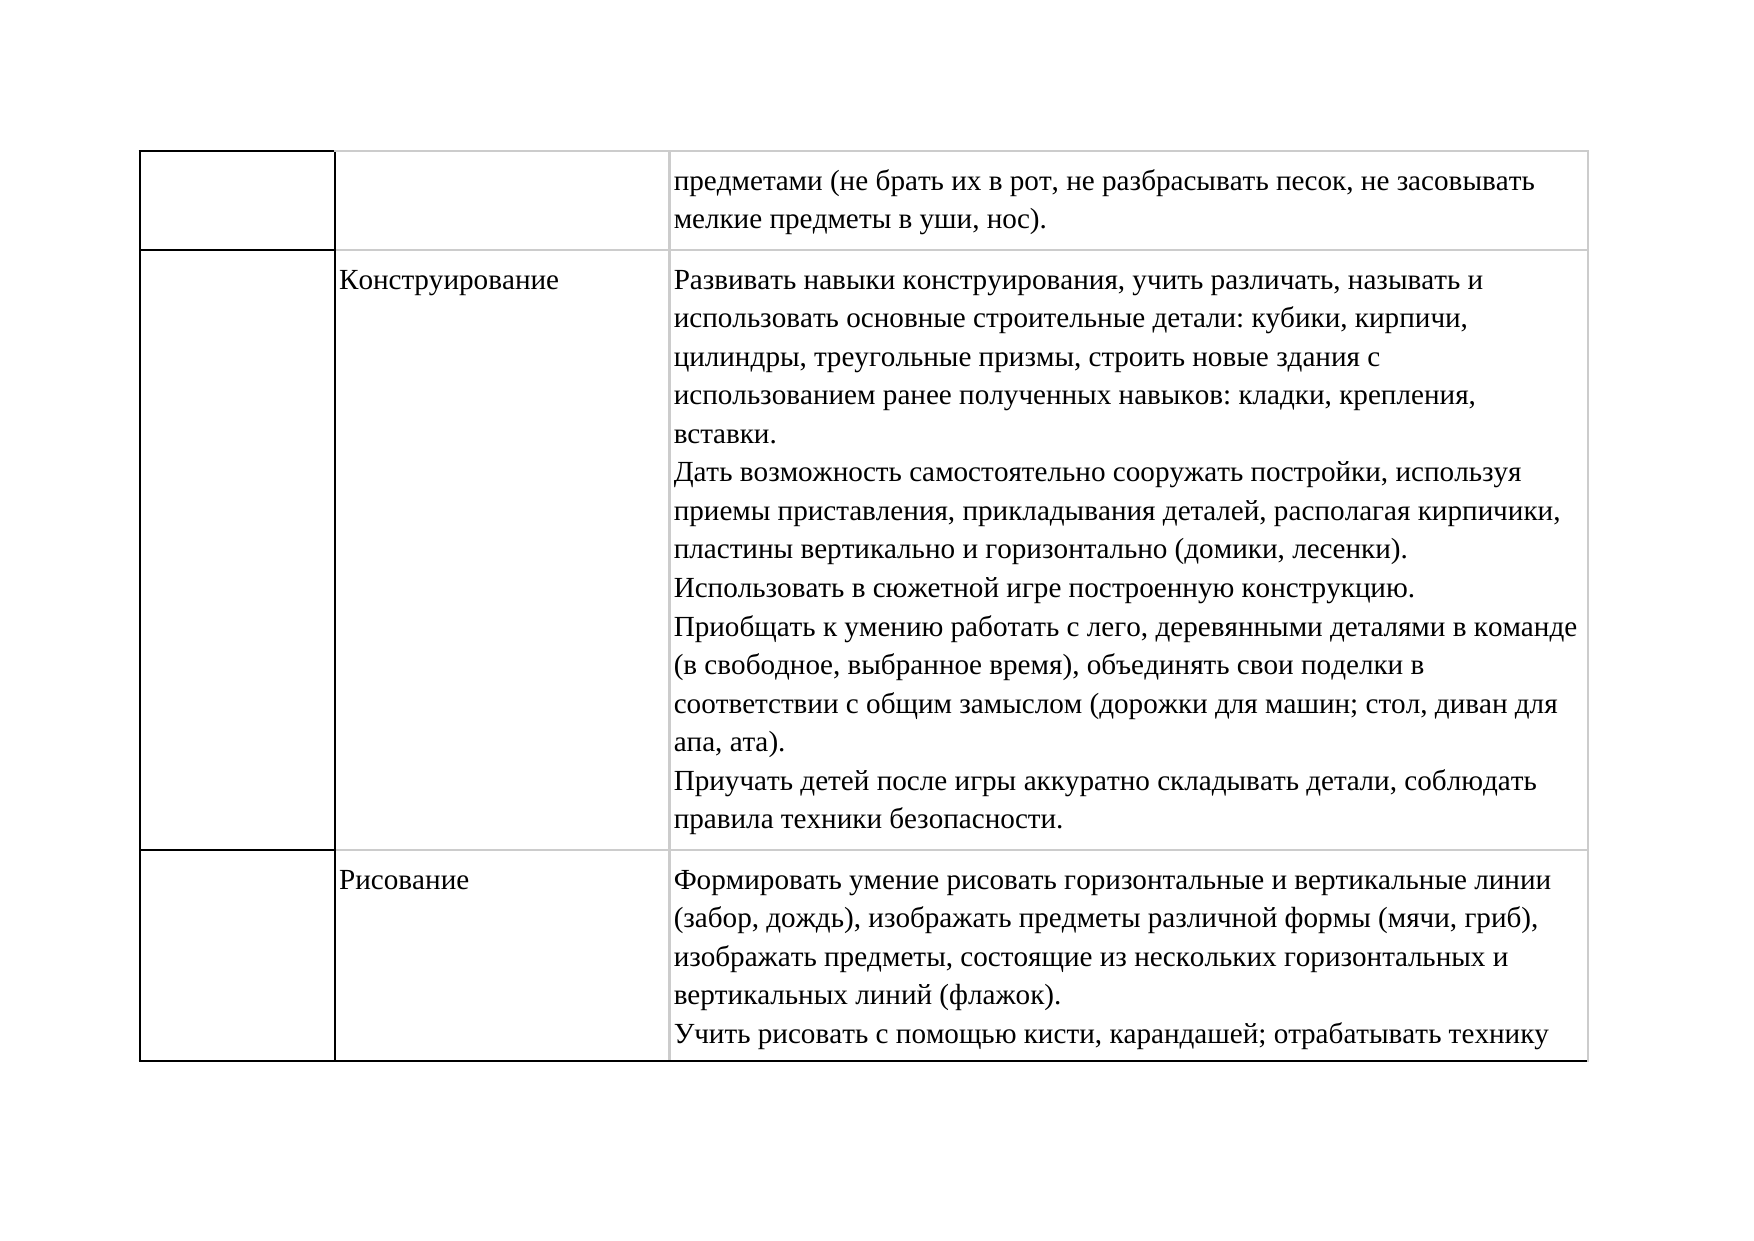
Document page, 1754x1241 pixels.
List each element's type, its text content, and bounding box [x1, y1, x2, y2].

table_cell Развивать навыки конструирования, учить различать, называть и использовать основные строительные детали: кубики, кирпичи, цилиндры, треугольные призмы, строить новые здания с использованием ранее полученных навыков: кладки, крепления, вставки. Дать возможность самостоятельно сооружать постройки, используя приемы приставления, прикладывания деталей, располагая кирпичики, пластины вертикально и горизонтально (домики, лесенки). Использовать в сюжетной игре построенную конструкцию. Приобщать к умению работать с лего, деревянными деталями в команде (в свободное, выбранное время), объединять свои поделки в соответствии с общим замыслом (дорожки для машин; стол, диван для апа, ата). Приучать детей после игры аккуратно складывать детали, соблюдать правила техники безопасности. [671, 251, 1587, 849]
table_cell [671, 152, 1587, 249]
table_cell Рисование [336, 851, 668, 1060]
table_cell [336, 152, 668, 249]
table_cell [671, 851, 1587, 1060]
table_cell [141, 851, 334, 1060]
table_cell [141, 251, 334, 849]
table_cell Конструирование [336, 251, 668, 849]
table_cell [141, 152, 334, 249]
